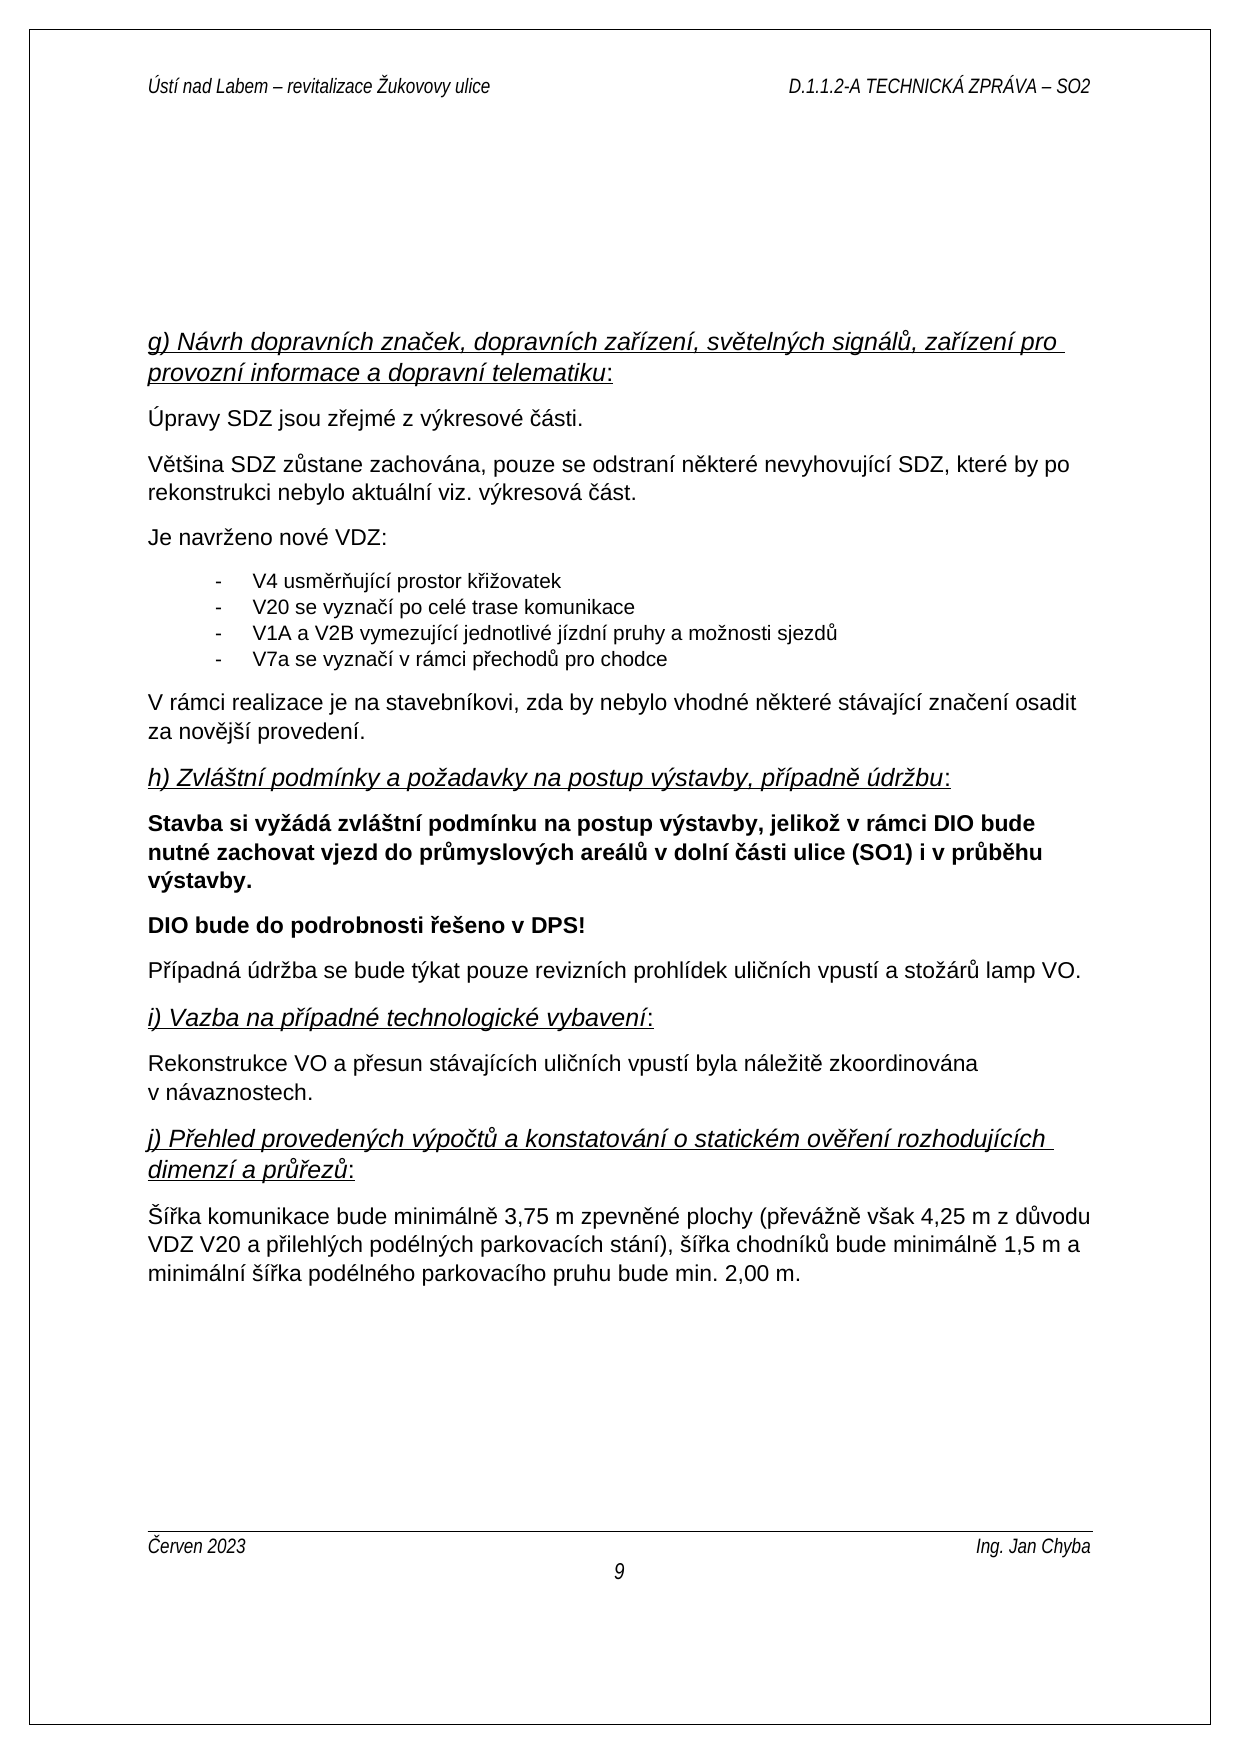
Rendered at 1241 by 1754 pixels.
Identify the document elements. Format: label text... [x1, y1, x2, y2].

text Rekonstrukce VO a přesun stávajících uličních vpustí byla náležitě zkoordinována v návaznostech. [148, 1050, 1093, 1105]
text g) Návrh dopravních značek, dopravních zařízení, světelných signálů, zařízení pro provozní informace a dopravní telematiku: [148, 327, 1093, 386]
text i) Vazba na případné technologické vybavení: [148, 1003, 1093, 1031]
text DIO bude do podrobnosti řešeno v DPS! [148, 912, 1093, 939]
text Většina SDZ zůstane zachována, pouze se odstraní některé nevyhovující SDZ, které by po rekonstrukci nebylo aktuální viz. výkresová část. [148, 451, 1093, 505]
list V1A a V2B vymezující jednotlivé jízdní pruhy a možnosti sjezdů [215, 621, 1093, 645]
text Úpravy SDZ jsou zřejmé z výkresové části. [148, 405, 1093, 432]
text Šířka komunikace bude minimálně 3,75 m zpevněné plochy (převážně však 4,25 m z důvodu VDZ V20 a přilehlých podélných parkovacích stání), šířka chodníků bude minimálně 1,5 m a minimální šířka podélného parkovacího pruhu bude min. 2,00 m. [148, 1203, 1093, 1286]
list V20 se vyznačí po celé trase komunikace [215, 595, 1093, 619]
text h) Zvláštní podmínky a požadavky na postup výstavby, případně údržbu: [148, 763, 1093, 791]
text V rámci realizace je na stavebníkovi, zda by nebylo vhodné některé stávající značení osadit za novější provedení. [148, 689, 1093, 744]
list V4 usměrňující prostor křižovatek [215, 569, 1093, 593]
text Je navrženo nové VDZ: [148, 524, 1093, 550]
list V7a se vyznačí v rámci přechodů pro chodce [215, 647, 1093, 671]
text Případná údržba se bude týkat pouze revizních prohlídek uličních vpustí a stožárů lamp VO. [148, 957, 1093, 984]
text Stavba si vyžádá zvláštní podmínku na postup výstavby, jelikož v rámci DIO bude nutné zachovat vjezd do průmyslových areálů v dolní části ulice (SO1) i v průběhu výstavby. [148, 810, 1093, 894]
text j) Přehled provedených výpočtů a konstatování o statickém ověření rozhodujících dimenzí a průřezů: [148, 1124, 1093, 1184]
